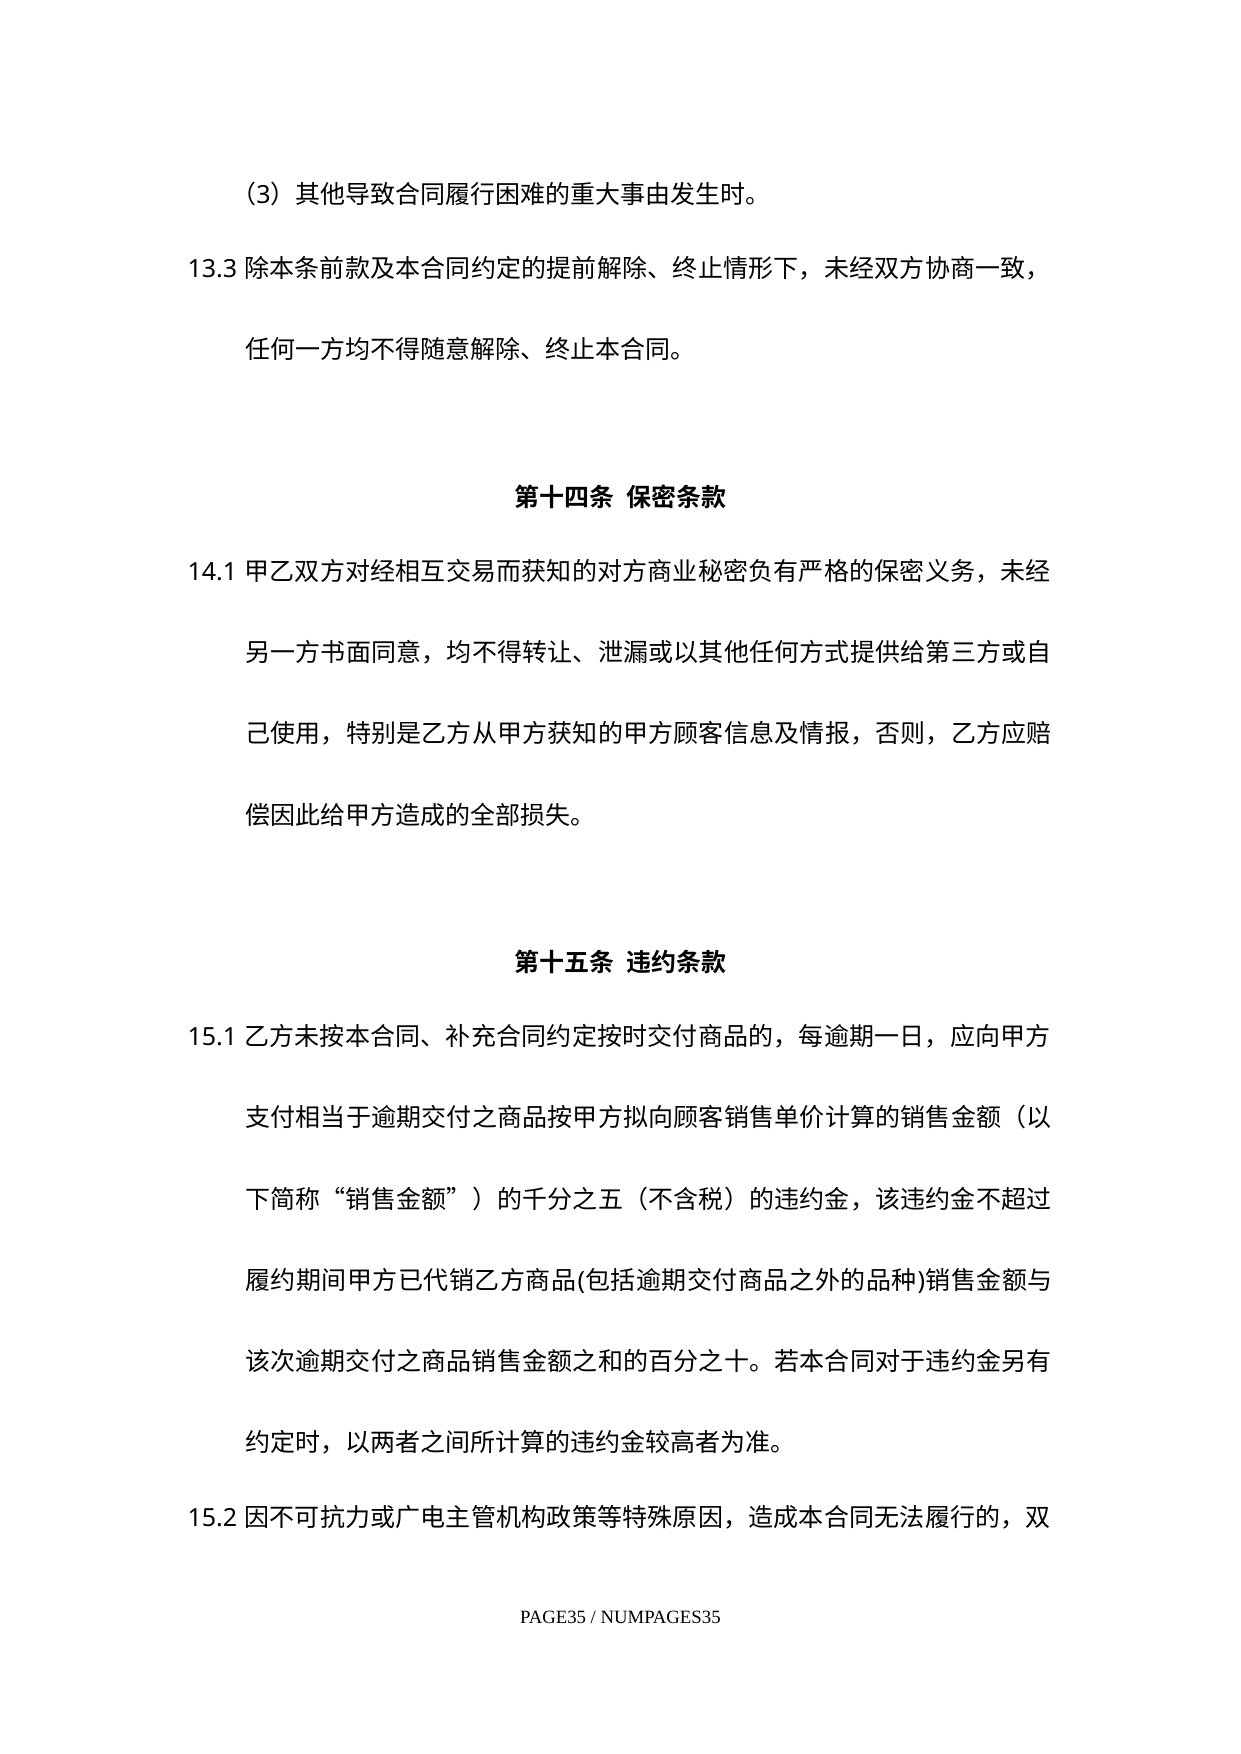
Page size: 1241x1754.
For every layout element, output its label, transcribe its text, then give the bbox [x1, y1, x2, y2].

text 14.1 甲乙双方对经相互交易而获知的对方商业秘密负有严格的保密义务，未经另一方书面同意，均不得转让、泄漏或以其他任何方式提供给第三方或自己使用，特别是乙方从甲方获知的甲方顾客信息及情报，否则，乙方应赔偿因此给甲方造成的全部损失。 [187, 537, 1053, 846]
text 第十四条 保密条款 [187, 463, 1053, 528]
text 13.3 除本条前款及本合同约定的提前解除、终止情形下，未经双方协商一致，任何一方均不得随意解除、终止本合同。 [187, 234, 1053, 380]
text 15.1 乙方未按本合同、补充合同约定按时交付商品的，每逾期一日，应向甲方支付相当于逾期交付之商品按甲方拟向顾客销售单价计算的销售金额（以下简称“销售金额”）的千分之五（不含税）的违约金，该违约金不超过履约期间甲方已代销乙方商品(包括逾期交付商品之外的品种)销售金额与该次逾期交付之商品销售金额之和的百分之十。若本合同对于违约金另有约定时，以两者之间所计算的违约金较高者为准。 [187, 1002, 1053, 1473]
text 第十五条 违约条款 [187, 928, 1053, 993]
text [187, 1483, 1053, 1548]
text （3）其他导致合同履行困难的重大事由发生时。 [231, 160, 1053, 225]
